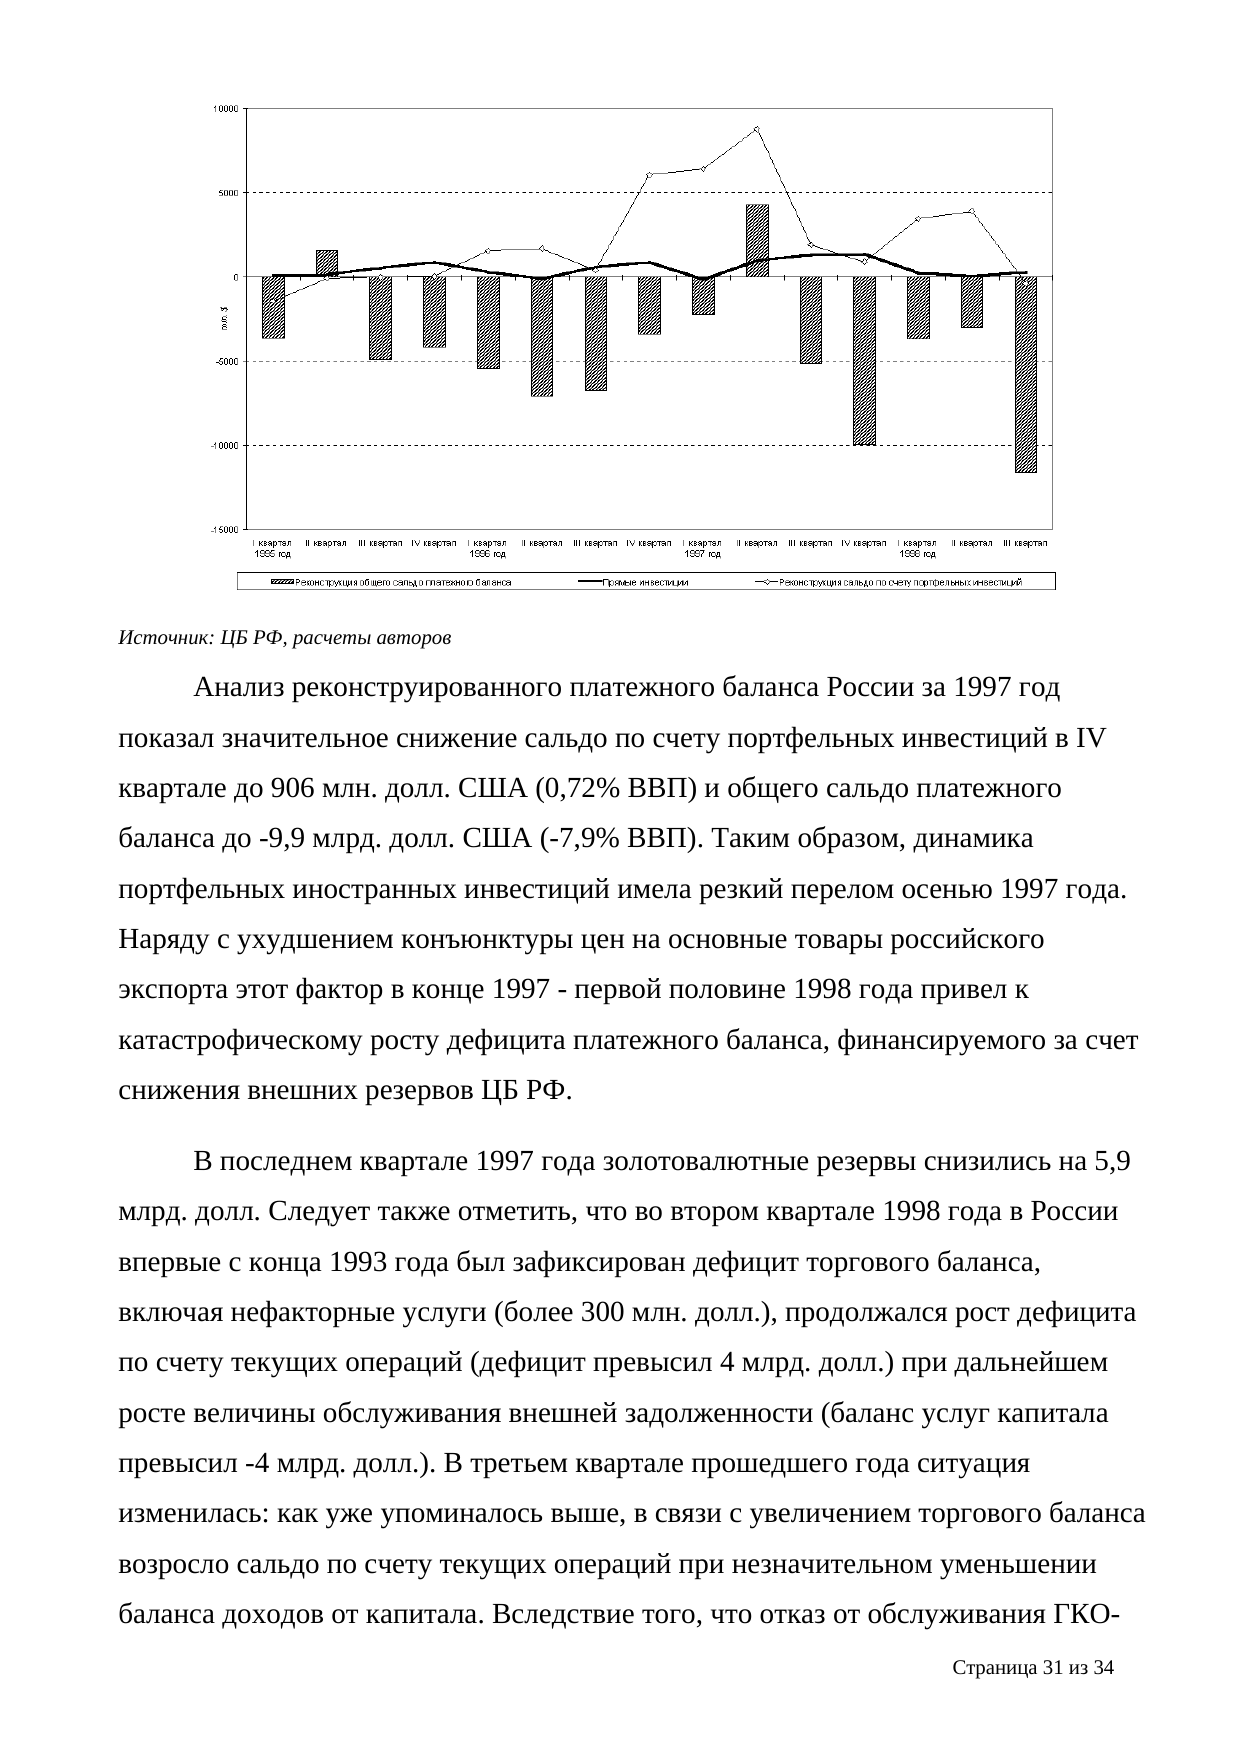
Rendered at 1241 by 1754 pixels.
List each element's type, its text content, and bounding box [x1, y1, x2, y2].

picture [205, 88, 1065, 594]
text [118, 1143, 1152, 1629]
text Анализ реконструированного платежного баланса России за 1997 год показал значительное снижение сальдо по счету портфельных инвестиций в IV квартале до 906 млн. долл. США (0,72% ВВП) и общего сальдо платежного баланса до -9,9 млрд. долл. США (-7,9% ВВП). Таким образом, динамика портфельных иностранных инвестиций имела резкий перелом осенью 1997 года. Наряду с ухудшением конъюнктуры цен на основные товары российского экспорта этот фактор в конце 1997 - первой половине 1998 года привел к катастрофическому росту дефицита платежного баланса, финансируемого за счет снижения внешних резервов ЦБ РФ. [118, 669, 1152, 1106]
text Источник: ЦБ РФ, расчеты авторов [118, 625, 1152, 649]
